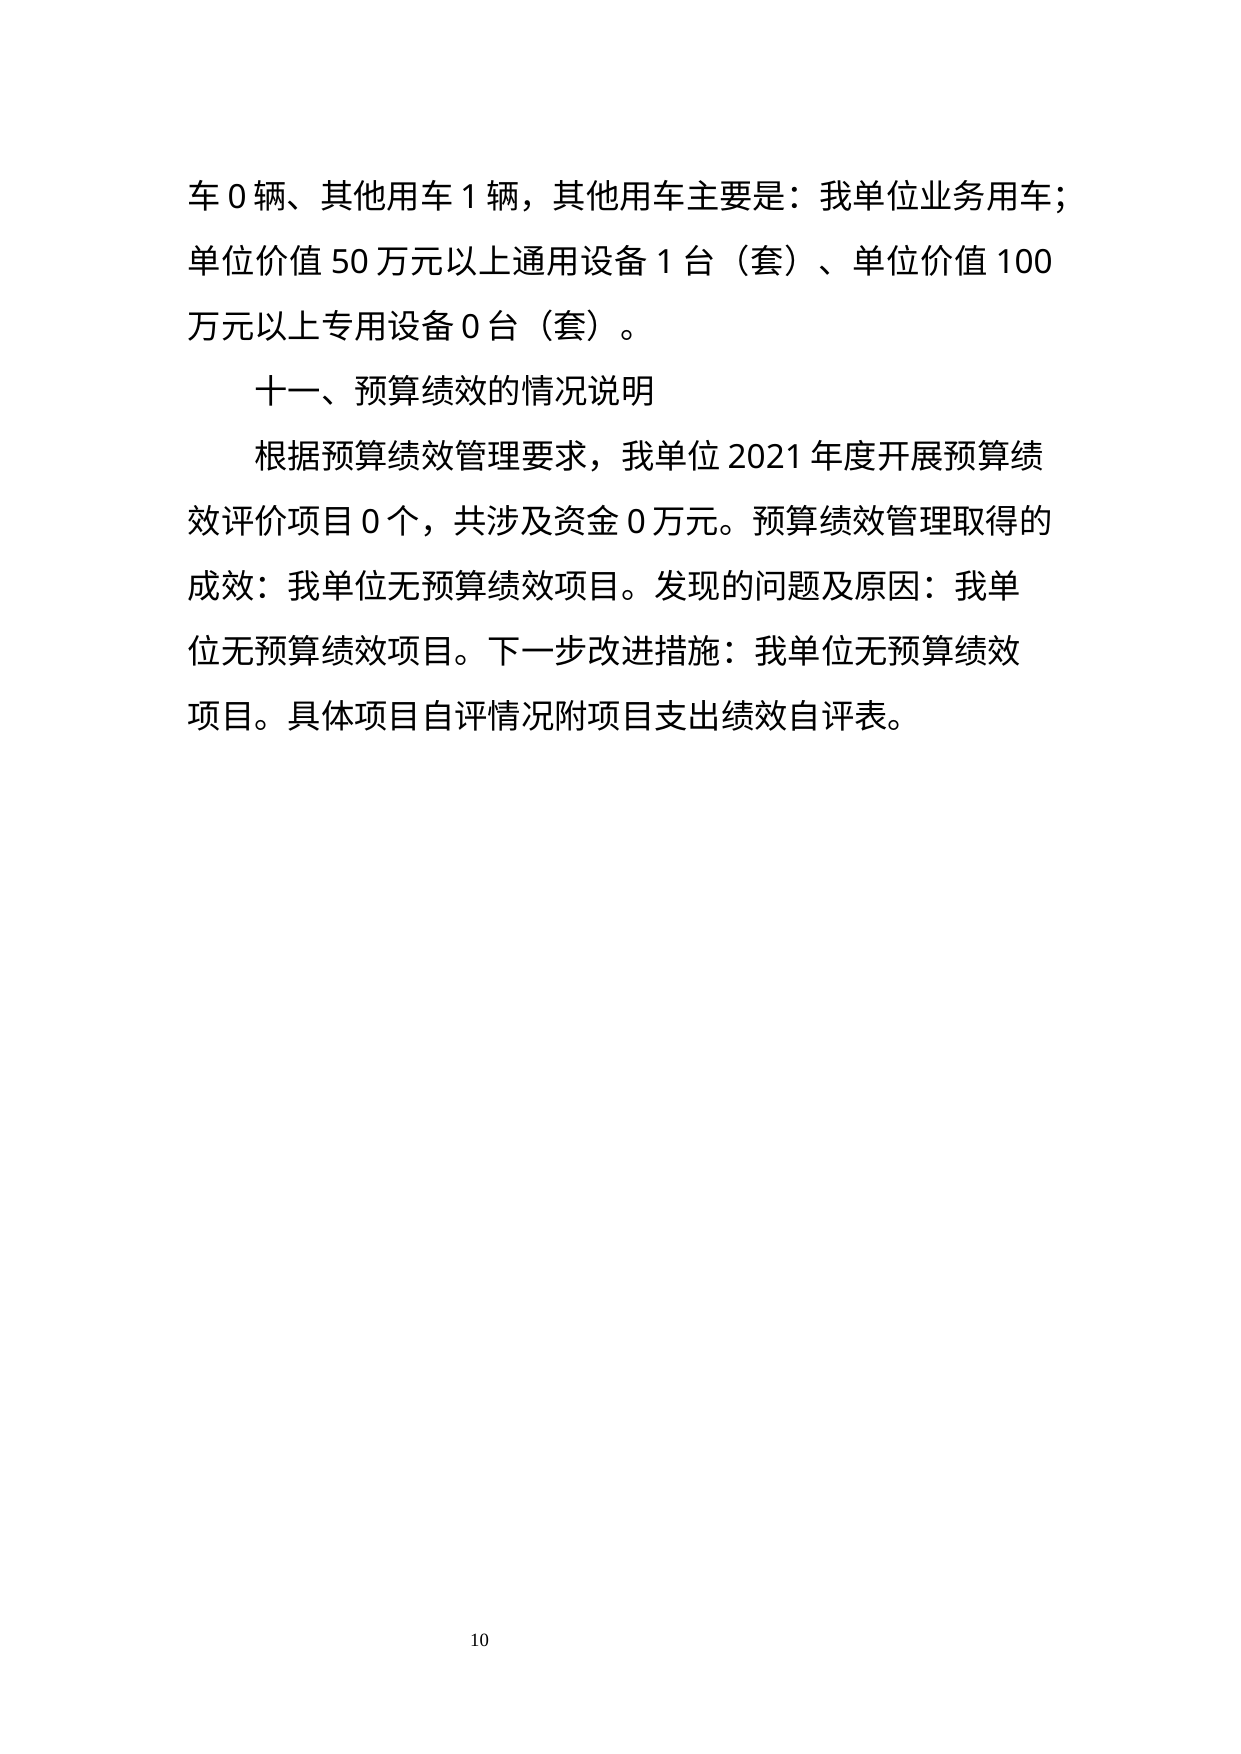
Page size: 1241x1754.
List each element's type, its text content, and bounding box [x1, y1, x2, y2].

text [187, 162, 1053, 357]
text 根据预算绩效管理要求，我单位2021年度开展预算绩效评价项目0个，共涉及资金0万元。预算绩效管理取得的成效：我单位无预算绩效项目。发现的问题及原因：我单位无预算绩效项目。下一步改进措施：我单位无预算绩效项目。具体项目自评情况附项目支出绩效自评表。 [187, 422, 1053, 747]
text 十一、预算绩效的情况说明 [187, 357, 1053, 422]
